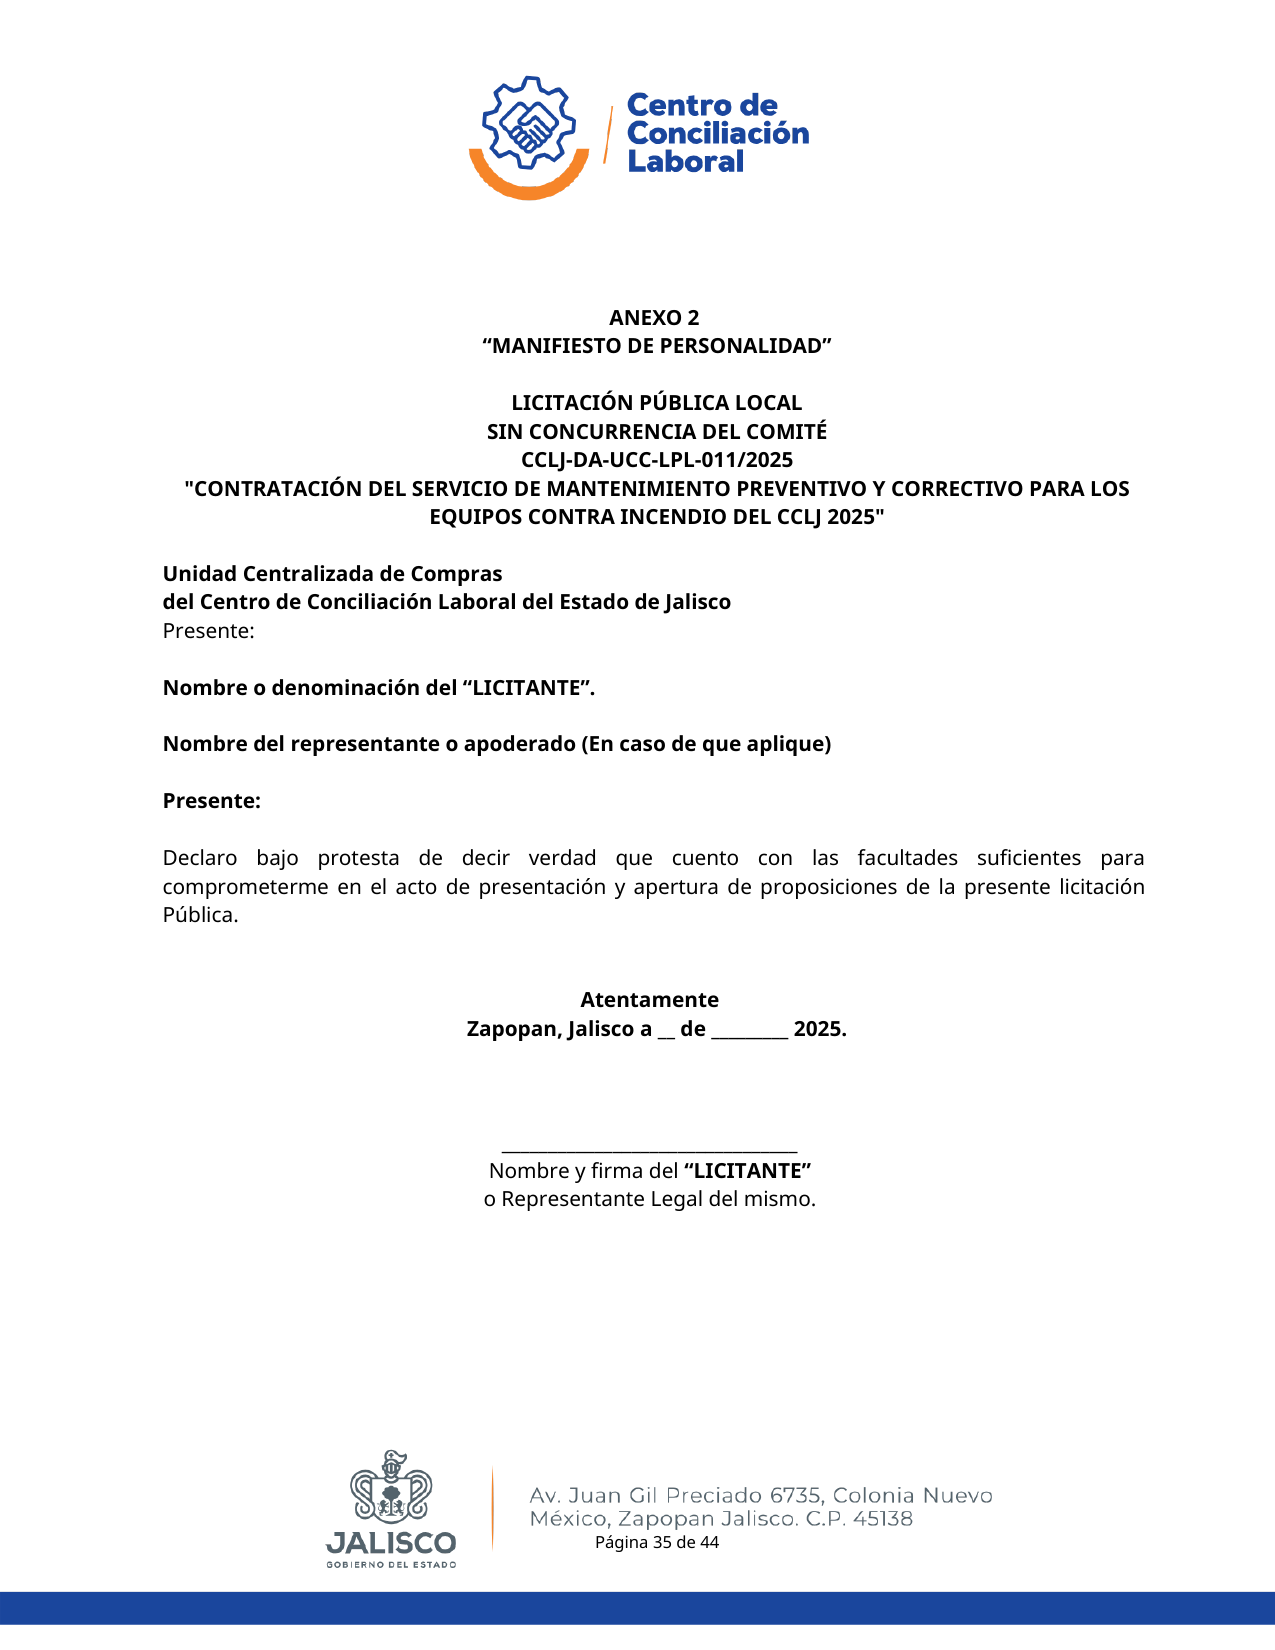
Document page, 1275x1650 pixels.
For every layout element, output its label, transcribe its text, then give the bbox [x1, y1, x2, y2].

text ________________________________ [162, 1128, 1137, 1156]
text Presente: [162, 616, 1152, 644]
picture [0, 3, 1275, 1650]
text del Centro de Conciliación Laboral del Estado de Jalisco [162, 587, 1152, 616]
text SIN CONCURRENCIA DEL COMITÉ [162, 417, 1152, 445]
text Presente: [162, 786, 1152, 815]
text LICITACIÓN PÚBLICA LOCAL [162, 388, 1152, 417]
subtitle “MANIFIESTO DE PERSONALIDAD” [162, 331, 1152, 360]
text Nombre y firma del “LICITANTE” [162, 1156, 1137, 1184]
text Zapopan, Jalisco a __ de _________ 2025. [162, 1014, 1152, 1042]
text CCLJ-DA-UCC-LPL-011/2025 [162, 445, 1152, 474]
text o Representante Legal del mismo. [162, 1184, 1137, 1213]
text Unidad Centralizada de Compras [162, 559, 1152, 587]
text Declaro bajo protesta de decir verdad que cuento con las facultades suficientes para comprometerme en el acto de presentación y apertura de proposiciones de la presente licitación Pública. [162, 843, 1146, 929]
text Nombre o denominación del “LICITANTE”. [162, 673, 1152, 701]
text Atentamente [162, 986, 1137, 1014]
text "CONTRATACIÓN DEL SERVICIO DE MANTENIMIENTO PREVENTIVO Y CORRECTIVO PARA LOS EQUIPOS CONTRA INCENDIO DEL CCLJ 2025" [162, 474, 1152, 531]
text Nombre del representante o apoderado (En caso de que aplique) [162, 729, 1152, 758]
subtitle Anexo 2 [162, 303, 1146, 331]
